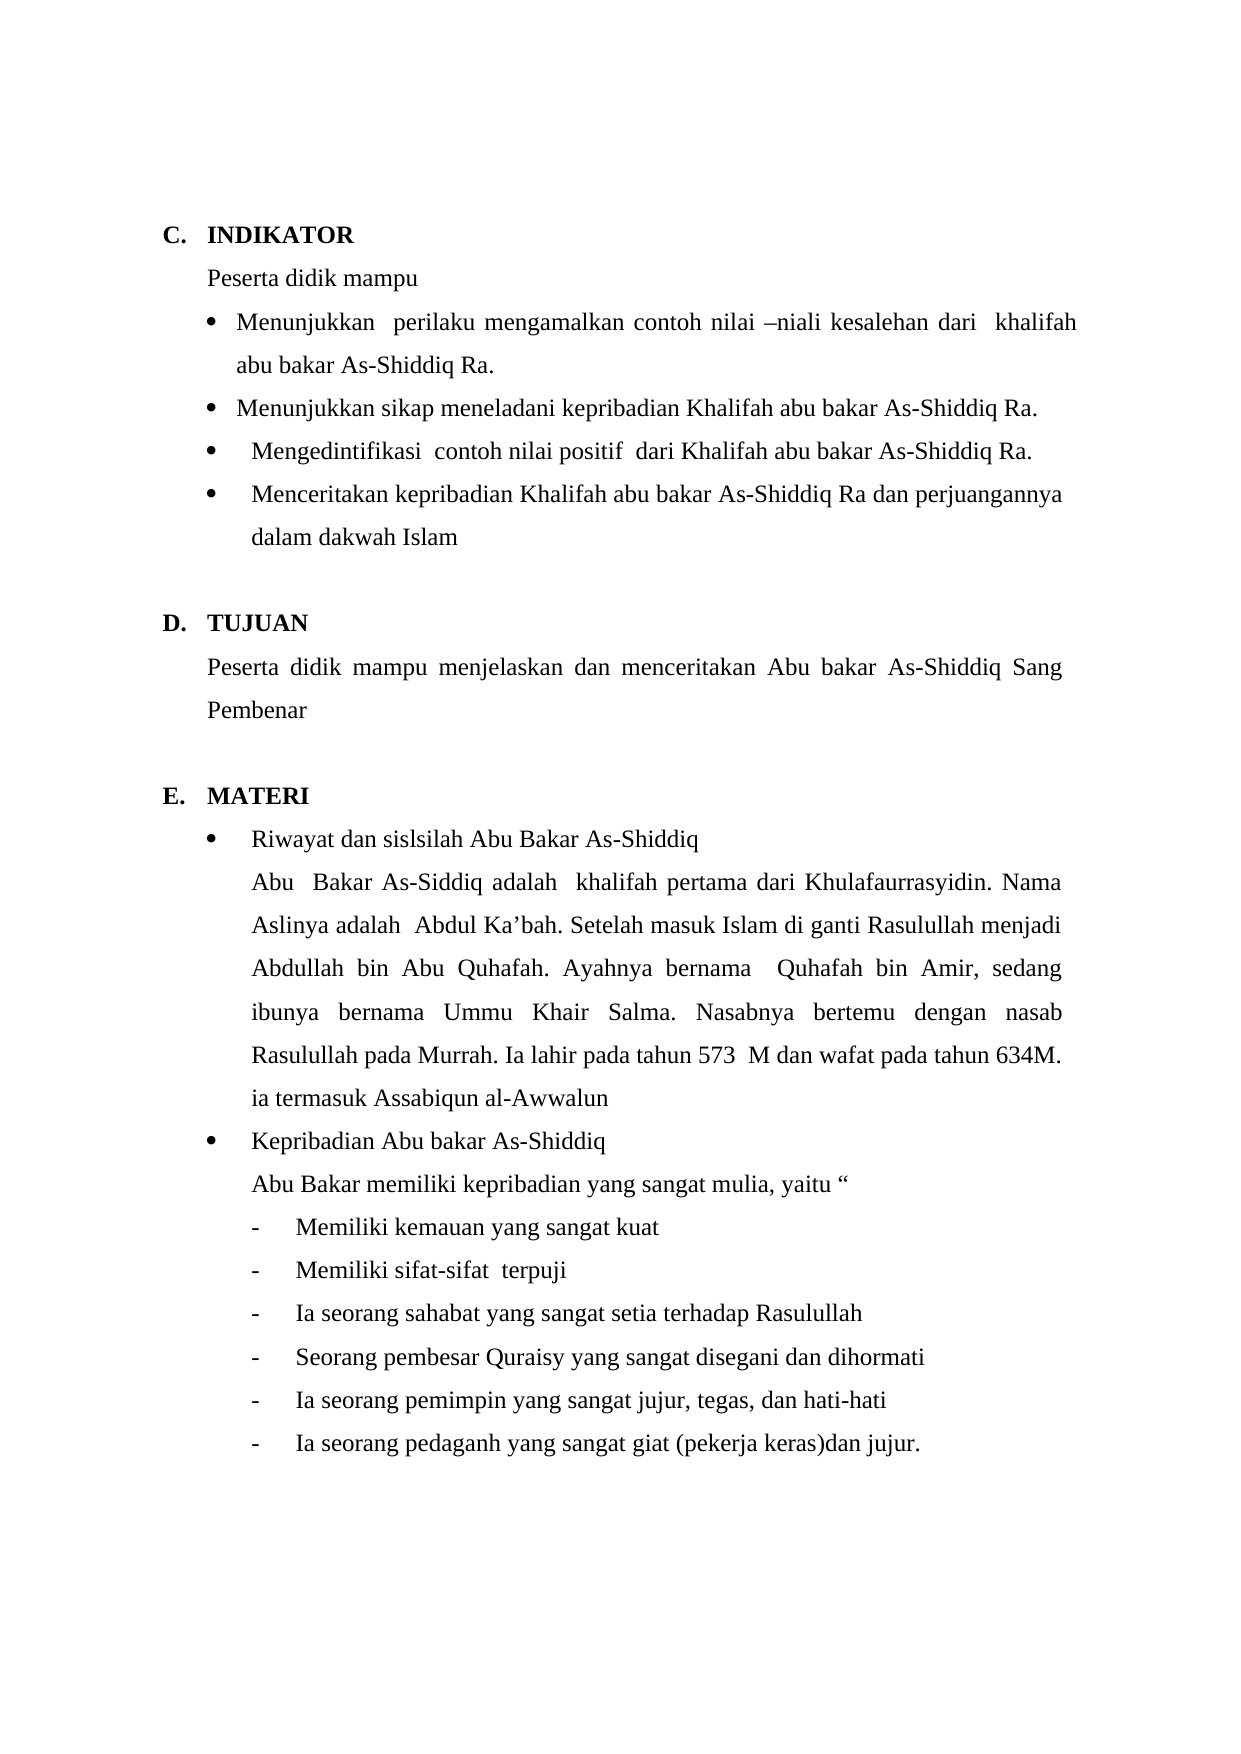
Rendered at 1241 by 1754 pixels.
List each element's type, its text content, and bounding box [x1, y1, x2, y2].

list Menunjukkan sikap meneladani kepribadian Khalifah abu bakar As-Shiddiq Ra. [207, 393, 1078, 422]
list Memiliki sifat-sifat terpuji [251, 1255, 1063, 1284]
list Mengedintifikasi contoh nilai positif dari Khalifah abu bakar As-Shiddiq Ra. [207, 436, 1063, 465]
list Peserta didik mampu [207, 263, 1063, 292]
list Abu Bakar As-Siddiq adalah khalifah pertama dari Khulafaurrasyidin. Nama Aslinya adalah Abdul Ka’bah. Setelah masuk Islam di ganti Rasulullah menjadi Abdullah bin Abu Quhafah. Ayahnya bernama Quhafah bin Amir, sedang ibunya bernama Ummu Khair Salma. Nasabnya bertemu dengan nasab Rasulullah pada Murrah. Ia lahir pada tahun 573 M dan wafat pada tahun 634M. ia termasuk Assabiqun al-Awwalun [251, 867, 1063, 1112]
list INDIKATOR [162, 220, 1063, 249]
list Ia seorang pemimpin yang sangat jujur, tegas, dan hati-hati [251, 1385, 1063, 1413]
list Ia seorang pedaganh yang sangat giat (pekerja keras)dan jujur. [251, 1428, 1063, 1457]
list Riwayat dan sislsilah Abu Bakar As-Shiddiq [207, 824, 1063, 853]
list Seorang pembesar Quraisy yang sangat disegani dan dihormati [251, 1342, 1063, 1370]
list Memiliki kemauan yang sangat kuat [251, 1212, 1063, 1241]
list TUJUAN [162, 608, 1063, 637]
list Menceritakan kepribadian Khalifah abu bakar As-Shiddiq Ra dan perjuangannya dalam dakwah Islam [207, 479, 1063, 551]
list Kepribadian Abu bakar As-Shiddiq [207, 1126, 1063, 1155]
list Menunjukkan perilaku mengamalkan contoh nilai –niali kesalehan dari khalifah abu bakar As-Shiddiq Ra. [207, 307, 1078, 378]
list Abu Bakar memiliki kepribadian yang sangat mulia, yaitu “ [251, 1169, 1063, 1198]
list MATERI [162, 781, 1063, 810]
list Ia seorang sahabat yang sangat setia terhadap Rasulullah [251, 1298, 1063, 1327]
list Peserta didik mampu menjelaskan dan menceritakan Abu bakar As-Shiddiq Sang Pembenar [207, 652, 1063, 723]
